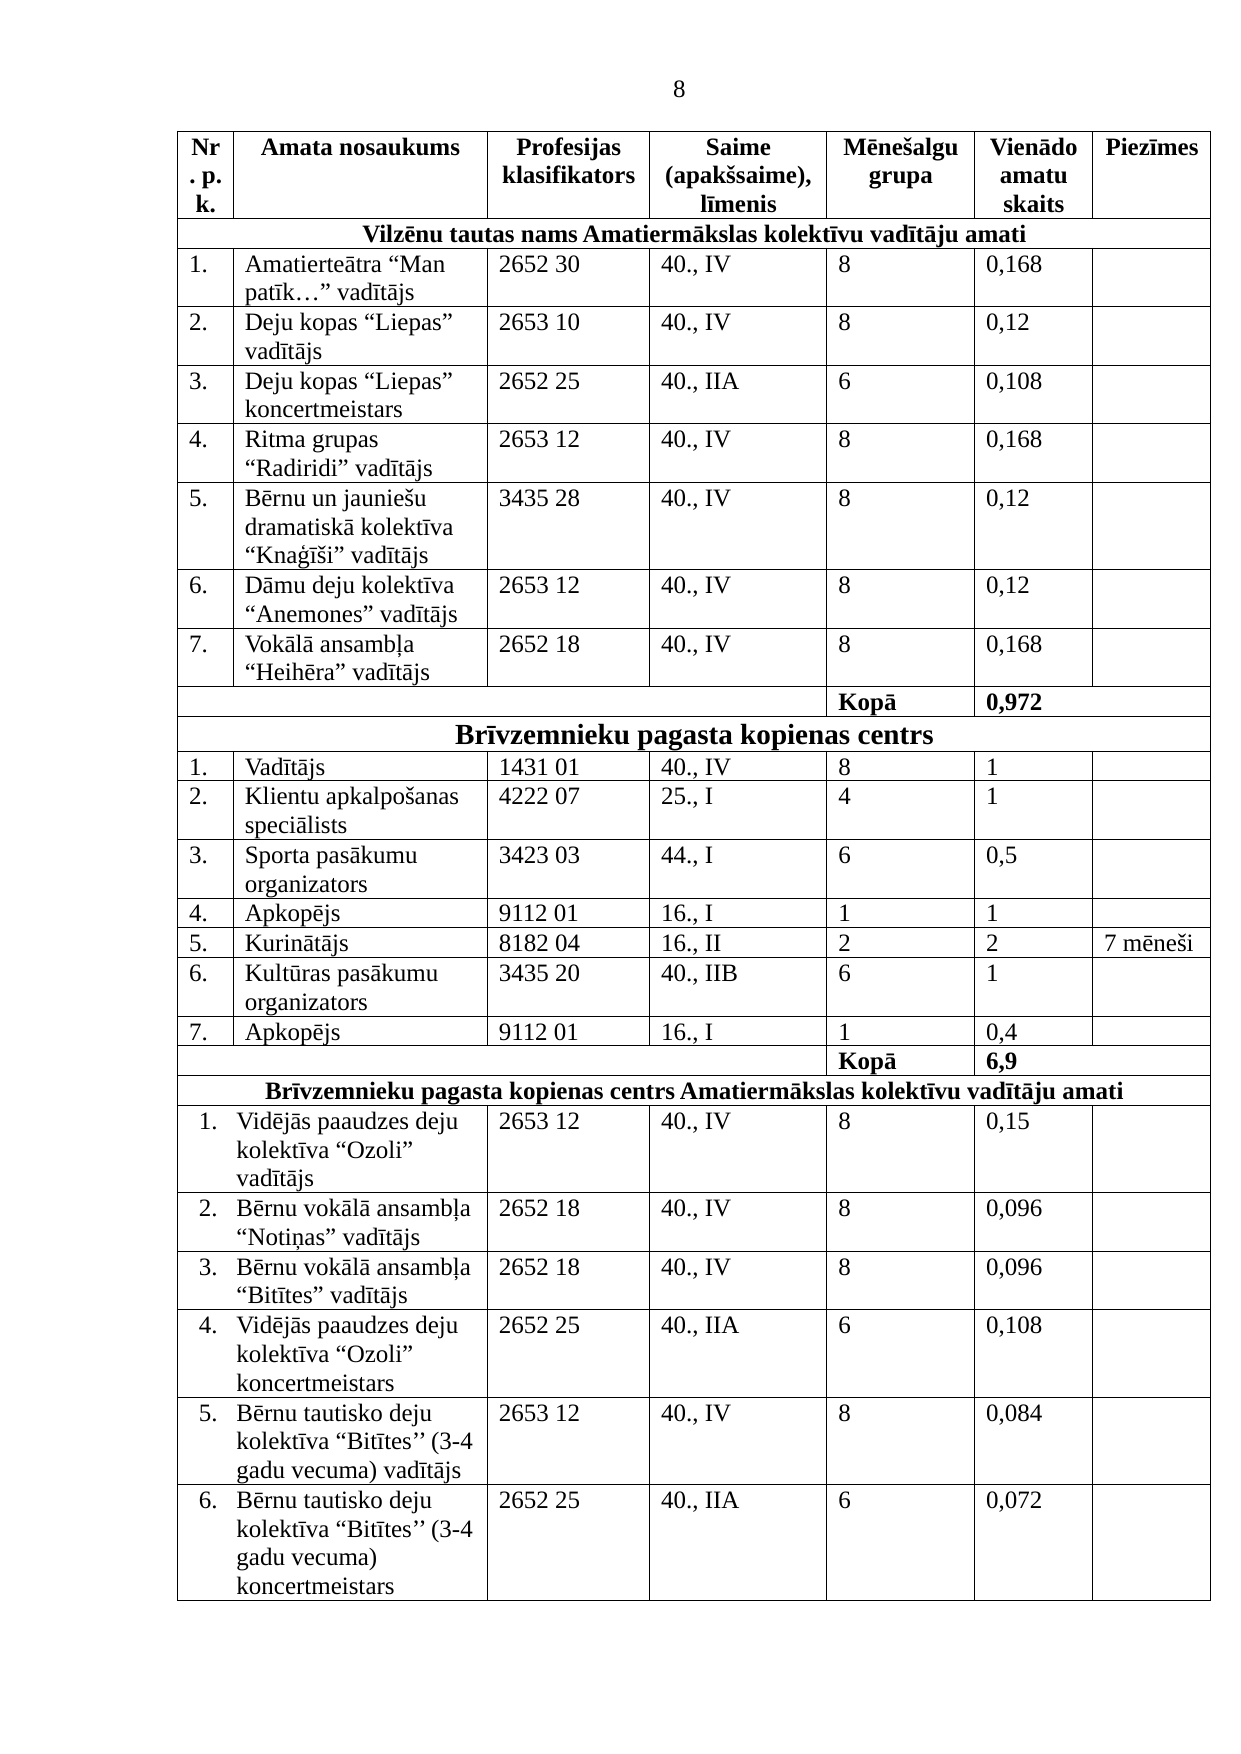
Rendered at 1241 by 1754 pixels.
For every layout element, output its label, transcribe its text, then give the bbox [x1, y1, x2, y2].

table_cell 1 [827, 899, 974, 927]
table_cell 4. [178, 899, 233, 927]
table_cell 0,4 [975, 1017, 1092, 1045]
table_cell 8 [827, 1193, 974, 1251]
table_cell 2 [827, 928, 974, 957]
table_cell [1093, 483, 1210, 569]
table_cell 2652 18 [488, 629, 649, 686]
table_cell 40., IV [650, 1398, 826, 1484]
table_cell 0,084 [975, 1398, 1092, 1484]
table_cell 6 [827, 1485, 974, 1600]
table_cell Bērnu vokālā ansambļa “Bitītes” vadītājs [178, 1252, 487, 1309]
table_cell 7 mēneši [1093, 928, 1210, 957]
table_cell 8182 04 [488, 928, 649, 957]
table_cell 1 [827, 1017, 974, 1045]
table_cell 5. [178, 928, 233, 957]
table_cell 40., IV [650, 249, 826, 306]
table_cell Bērnu tautisko deju kolektīva “Bitītes’’ (3-4 gadu vecuma) vadītājs [178, 1398, 487, 1484]
table_cell 7. [178, 1017, 233, 1045]
table_cell 40., IIA [650, 1485, 826, 1600]
table_cell [1093, 1310, 1210, 1397]
table_cell 2652 25 [488, 1310, 649, 1397]
table_cell [1093, 424, 1210, 482]
table_cell 6,9 [975, 1046, 1210, 1075]
table_cell 40., IIA [650, 1310, 826, 1397]
table_cell Kopā [827, 1046, 974, 1075]
table_cell 8 [827, 307, 974, 365]
table_cell 2653 12 [488, 570, 649, 628]
table_header Mēnešalgu grupa [827, 132, 974, 218]
table_cell 8 [827, 249, 974, 306]
table_cell 0,168 [975, 249, 1092, 306]
table_cell 1 [975, 752, 1092, 780]
table_cell [1093, 1485, 1210, 1600]
table_cell 3435 20 [488, 958, 649, 1016]
table_cell [1093, 958, 1210, 1016]
table_cell Kultūras pasākumu organizators [234, 958, 487, 1016]
table_cell 8 [827, 1252, 974, 1309]
table_cell 0,12 [975, 307, 1092, 365]
table_cell 8 [827, 1106, 974, 1192]
table_cell 0,5 [975, 840, 1092, 897]
table_cell 40., IV [650, 1193, 826, 1251]
table_cell [1093, 1398, 1210, 1484]
table_cell [1093, 1106, 1210, 1192]
table_cell 7. [178, 629, 233, 686]
table_cell Deju kopas “Liepas” vadītājs [234, 307, 487, 365]
table_cell [178, 687, 826, 716]
table_cell 40., IV [650, 752, 826, 780]
table_cell Vilzēnu tautas nams Amatiermākslas kolektīvu vadītāju amati [178, 219, 1210, 248]
table_cell 0,108 [975, 366, 1092, 423]
table_cell 8 [827, 424, 974, 482]
table_cell Apkopējs [234, 899, 487, 927]
table_cell Brīvzemnieku pagasta kopienas centrs [178, 717, 1210, 751]
table_cell 5. [178, 483, 233, 569]
table_cell Vidējās paaudzes deju kolektīva “Ozoli” vadītājs [178, 1106, 487, 1192]
table_cell 8 [827, 629, 974, 686]
table_cell 40., IV [650, 424, 826, 482]
table_cell [1093, 840, 1210, 897]
table_cell 9112 01 [488, 1017, 649, 1045]
table_cell [1093, 752, 1210, 780]
table_cell 40., IV [650, 1252, 826, 1309]
table_cell 0,12 [975, 483, 1092, 569]
table_cell 0,096 [975, 1252, 1092, 1309]
table_cell 1 [975, 958, 1092, 1016]
table_cell [1093, 1193, 1210, 1251]
table_cell 0,972 [975, 687, 1210, 716]
table_cell Vadītājs [234, 752, 487, 780]
table_cell 4 [827, 781, 974, 839]
table_cell 2652 18 [488, 1193, 649, 1251]
table_cell 0,12 [975, 570, 1092, 628]
table_cell 2653 12 [488, 424, 649, 482]
table_cell 8 [827, 483, 974, 569]
table_cell 8 [827, 1398, 974, 1484]
table_header Vienādo amatu skaits [975, 132, 1092, 218]
table_cell Bērnu un jauniešu dramatiskā kolektīva “Knaģīši” vadītājs [234, 483, 487, 569]
table_cell 2652 18 [488, 1252, 649, 1309]
table_cell 6. [178, 958, 233, 1016]
table_cell 4222 07 [488, 781, 649, 839]
table_cell Amatierteātra “Man patīk…” vadītājs [234, 249, 487, 306]
table_cell [1093, 307, 1210, 365]
table_cell 0,108 [975, 1310, 1092, 1397]
table_cell Bērnu tautisko deju kolektīva “Bitītes’’ (3-4 gadu vecuma) koncertmeistars [178, 1485, 487, 1600]
table_cell 0,096 [975, 1193, 1092, 1251]
table_cell [1093, 570, 1210, 628]
table_cell 0,072 [975, 1485, 1092, 1600]
table_cell 9112 01 [488, 899, 649, 927]
table_cell 40., IV [650, 483, 826, 569]
table_cell 3. [178, 366, 233, 423]
table_cell 2. [178, 307, 233, 365]
table_cell 1 [975, 899, 1092, 927]
table_header Amata nosaukums [234, 132, 487, 218]
table_cell 6 [827, 366, 974, 423]
table_cell 0,168 [975, 629, 1092, 686]
table_cell 2653 10 [488, 307, 649, 365]
table_cell 16., II [650, 928, 826, 957]
table_cell 0,168 [975, 424, 1092, 482]
table_cell Ritma grupas “Radiridi” vadītājs [234, 424, 487, 482]
table_cell [1093, 366, 1210, 423]
table_cell 3. [178, 840, 233, 897]
table_cell 40., IV [650, 307, 826, 365]
table_cell Vidējās paaudzes deju kolektīva “Ozoli” koncertmeistars [178, 1310, 487, 1397]
table_cell Vokālā ansambļa “Heihēra” vadītājs [234, 629, 487, 686]
table_cell 6. [178, 570, 233, 628]
table_cell 40., IV [650, 570, 826, 628]
table_header Profesijas klasifikators [488, 132, 649, 218]
table_cell 40., IIA [650, 366, 826, 423]
table_cell [1093, 629, 1210, 686]
table_cell 6 [827, 1310, 974, 1397]
table_cell 2 [975, 928, 1092, 957]
table_cell 6 [827, 958, 974, 1016]
table_cell Brīvzemnieku pagasta kopienas centrs Amatiermākslas kolektīvu vadītāju amati [178, 1076, 1210, 1105]
table_cell 1431 01 [488, 752, 649, 780]
table_cell Kurinātājs [234, 928, 487, 957]
table_cell [1093, 781, 1210, 839]
table_cell Sporta pasākumu organizators [234, 840, 487, 897]
table_cell 8 [827, 570, 974, 628]
table_header Piezīmes [1093, 132, 1210, 218]
table_cell 1. [178, 249, 233, 306]
table_cell [1093, 1017, 1210, 1045]
table_cell Apkopējs [234, 1017, 487, 1045]
table_cell 2653 12 [488, 1398, 649, 1484]
table_cell Dāmu deju kolektīva “Anemones” vadītājs [234, 570, 487, 628]
table_cell 25., I [650, 781, 826, 839]
table_header Nr. p. k. [178, 132, 233, 218]
table_cell 1 [975, 781, 1092, 839]
table_cell 0,15 [975, 1106, 1092, 1192]
table_cell 2652 25 [488, 1485, 649, 1600]
table_cell 2652 25 [488, 366, 649, 423]
table_cell 6 [827, 840, 974, 897]
table_cell 2. [178, 781, 233, 839]
table_cell 8 [827, 752, 974, 780]
table_cell 40., IV [650, 1106, 826, 1192]
table_cell 2652 30 [488, 249, 649, 306]
table_cell [1093, 1252, 1210, 1309]
table_cell 16., I [650, 899, 826, 927]
table_cell Klientu apkalpošanas speciālists [234, 781, 487, 839]
table_cell 4. [178, 424, 233, 482]
table_cell 3435 28 [488, 483, 649, 569]
table_cell Kopā [827, 687, 974, 716]
table_cell Deju kopas “Liepas” koncertmeistars [234, 366, 487, 423]
table_cell 3423 03 [488, 840, 649, 897]
table_cell 2653 12 [488, 1106, 649, 1192]
table_cell [1093, 249, 1210, 306]
table_cell 40., IV [650, 629, 826, 686]
table_cell [1093, 899, 1210, 927]
table_cell Bērnu vokālā ansambļa “Notiņas” vadītājs [178, 1193, 487, 1251]
table_cell 1. [178, 752, 233, 780]
table_cell [178, 1046, 826, 1075]
table_header Saime (apakšsaime), līmenis [650, 132, 826, 218]
table_cell 44., I [650, 840, 826, 897]
table_cell 16., I [650, 1017, 826, 1045]
table_cell 40., IIB [650, 958, 826, 1016]
